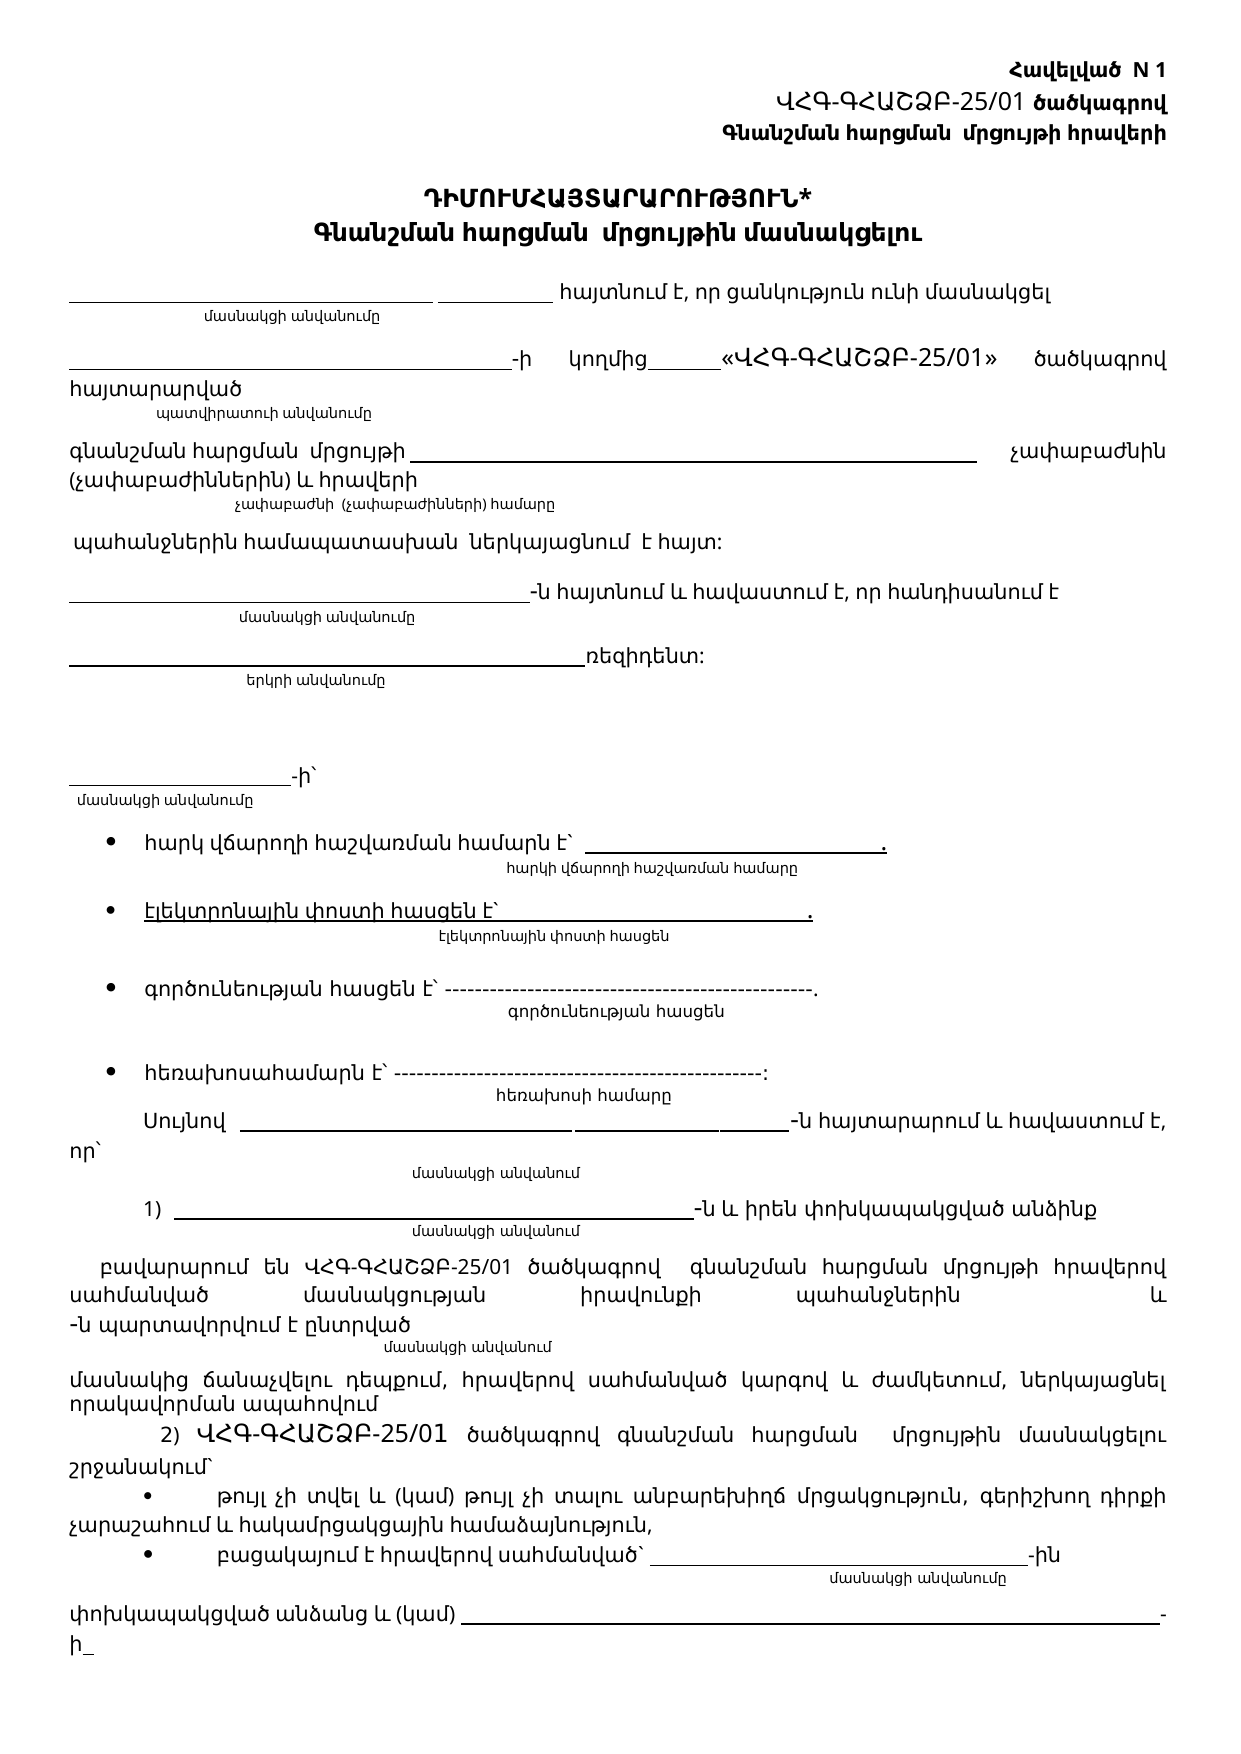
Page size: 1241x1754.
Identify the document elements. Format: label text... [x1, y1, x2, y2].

text բավարարում են ՎՀԳ-ԳՀԱՇՁԲ-25/01 ծածկագրով գնանշման հարցման մրցույթի հրավերով սահմանված մասնակցության իրավունքի պահանջներին և -ն պարտավորվում է ընտրված [69, 1252, 1167, 1338]
text 2) ՎՀԳ-ԳՀԱՇՁԲ-25/01 ծածկագրով գնանշման հարցման մրցույթին մասնակցելու շրջանակում` [69, 1416, 1167, 1481]
text մասնակցի անվանում [69, 1223, 1167, 1252]
text գնանշման հարցման մրցույթի չափաբաժնին (չափաբաժիններին) և հրավերի [69, 436, 1167, 493]
text հայտնում է, որ ցանկություն ունի մասնակցել [69, 277, 1167, 306]
text պատվիրատուի անվանումը [69, 402, 1167, 436]
text հեռախոսի համարը [69, 1086, 1167, 1106]
text -ի կողմից «ՎՀԳ-ԳՀԱՇՁԲ-25/01» ծածկագրով հայտարարված [69, 340, 1167, 402]
text ՎՀԳ-ԳՀԱՇՁԲ-25/01 ծածկագրով [69, 84, 1167, 118]
text մասնակցի անվանում [69, 1164, 1167, 1194]
text մասնակցի անվանումը [69, 1569, 1167, 1599]
text պահանջներին համապատասխան ներկայացնում է հայտ: [69, 527, 1167, 556]
list բացակայում է հրավերով սահմանված` -ին [69, 1538, 1167, 1569]
text փոխկապակցված անձանց և (կամ) -ի [69, 1599, 1167, 1658]
text հարկի վճարողի հաշվառման համարը [69, 857, 1167, 891]
list հարկ վճարողի հաշվառման համարն է` . [107, 823, 1167, 857]
text երկրի անվանումը [69, 669, 1167, 703]
list էլեկտրոնային փոստի հասցեն է` . [107, 891, 1167, 925]
list հեռախոսահամարն է՝ -------------------------------------------------: [107, 1058, 1167, 1086]
text ԴԻՄՈՒՄՀԱՅՏԱՐԱՐՈՒԹՅՈՒՆ* [69, 181, 1167, 214]
text մասնակցի անվանումը [69, 607, 1167, 641]
text մասնակցի անվանումը [69, 306, 1167, 340]
text ռեզիդենտ: [69, 641, 1167, 669]
text Սույնով -ն հայտարարում և հավաստում է, որ՝ [69, 1106, 1167, 1164]
text մասնակցի անվանում [69, 1338, 1167, 1368]
list թույլ չի տվել և (կամ) թույլ չի տալու անբարեխիղճ մրցակցություն, գերիշխող դիրքի չարաշահում և հակամրցակցային համաձայնություն, [69, 1481, 1167, 1538]
text 1) -ն և իրեն փոխկապակցված անձինք [69, 1194, 1167, 1223]
text մասնակցի անվանումը [69, 789, 1167, 823]
text գործունեության հասցեն [69, 1002, 1167, 1021]
text Հավելված N 1 [69, 56, 1167, 84]
subtitle Գնանշման հարցման մրցույթին մասնակցելու [69, 214, 1167, 249]
text էլեկտրոնային փոստի հասցեն [69, 925, 1167, 959]
text -ի՝ [69, 761, 1167, 789]
list գործունեության հասցեն է՝ -------------------------------------------------. [107, 974, 1167, 1002]
text մասնակից ճանաչվելու դեպքում, հրավերով սահմանված կարգով և ժամկետում, ներկայացնել որակավորման ապահովում [69, 1368, 1167, 1416]
text չափաբաժնի (չափաբաժինների) համարը [69, 493, 1167, 527]
text Գնանշման հարցման մրցույթի հրավերի [69, 118, 1167, 146]
text -ն հայտնում և հավաստում է, որ հանդիսանում է [69, 573, 1167, 607]
